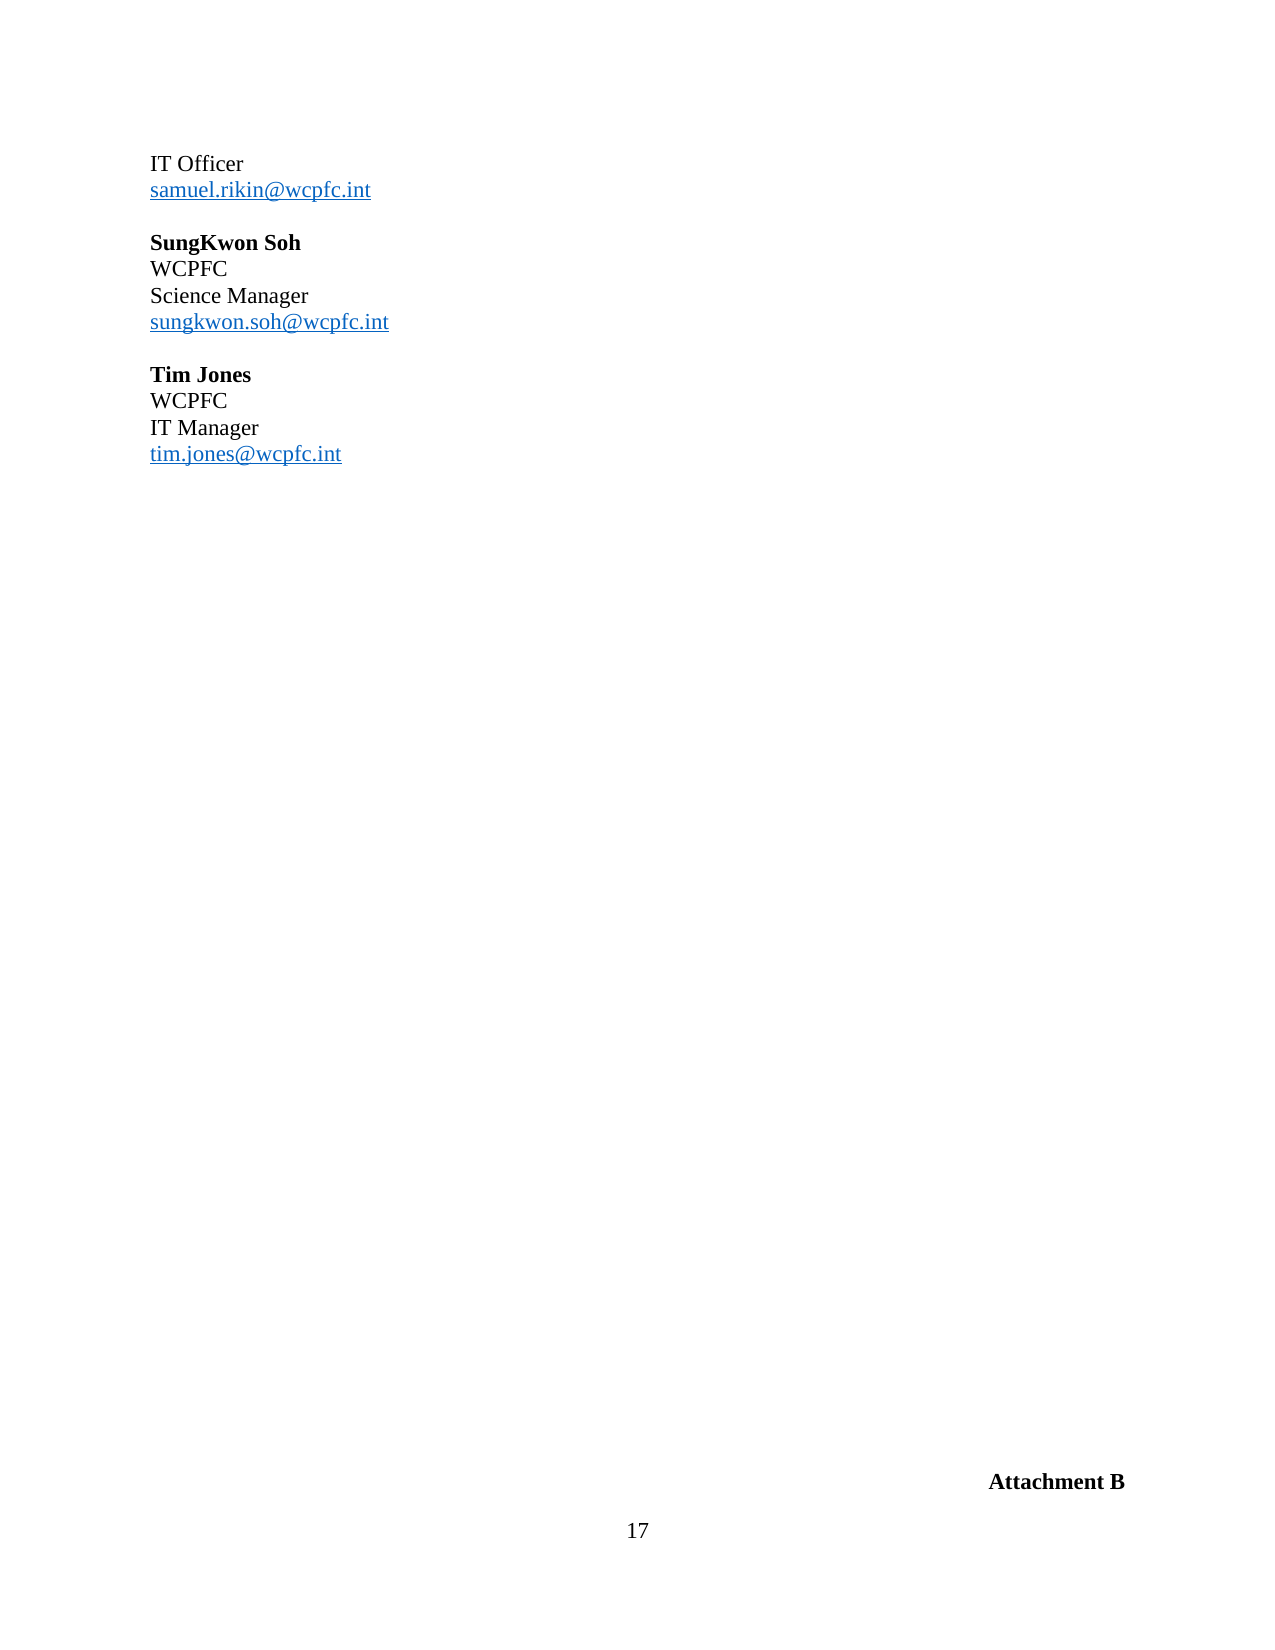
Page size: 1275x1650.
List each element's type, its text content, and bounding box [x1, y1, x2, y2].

text WCPFC [150, 387, 600, 413]
text Tim Jones [150, 361, 600, 387]
text sungkwon.soh@wcpfc.int [150, 308, 600, 334]
text Attachment B [150, 1468, 1125, 1494]
text IT Manager [150, 413, 600, 440]
text SungKwon Soh [150, 229, 600, 255]
text IT Officer [150, 150, 600, 176]
text tim.jones@wcpfc.int [150, 440, 600, 466]
text WCPFC [150, 255, 600, 282]
text Science Manager [150, 282, 600, 308]
text samuel.rikin@wcpfc.int [150, 176, 600, 203]
